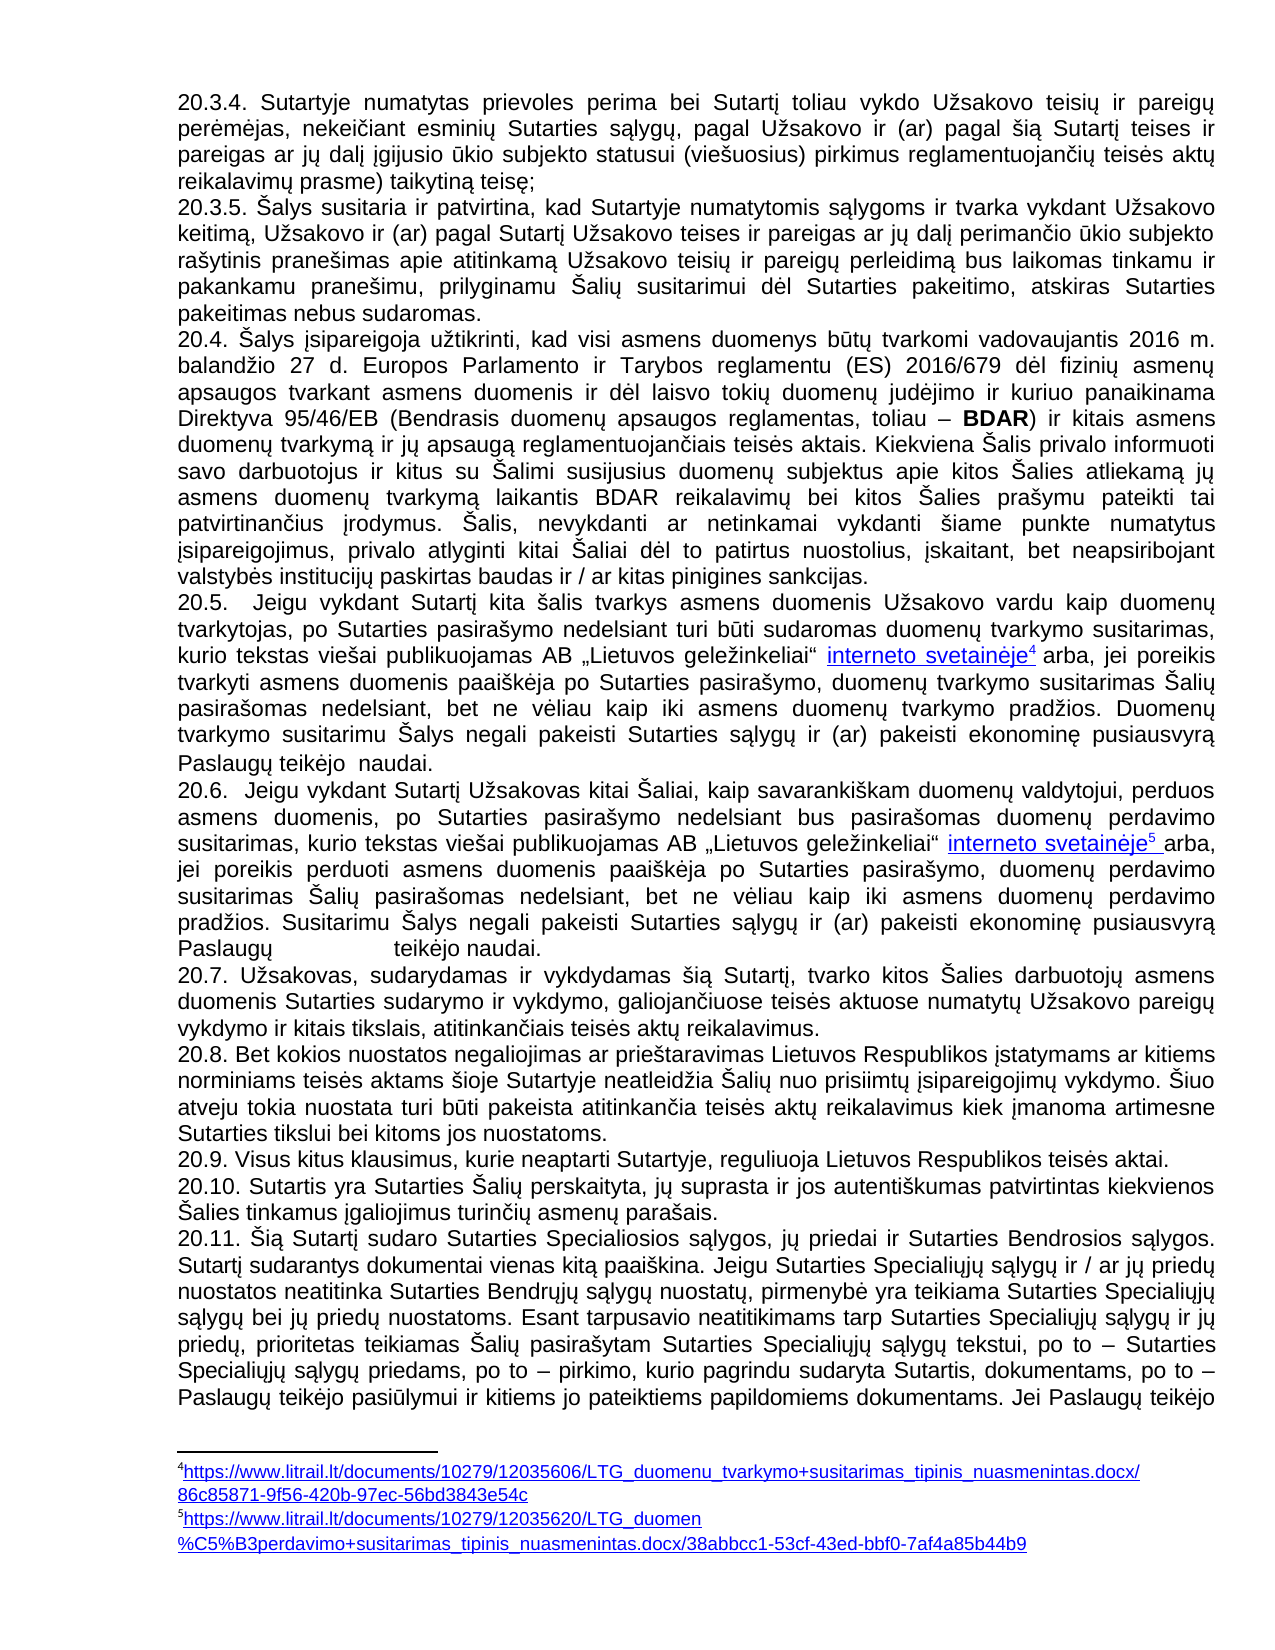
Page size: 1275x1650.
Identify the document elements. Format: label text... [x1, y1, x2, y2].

text 20.9. Visus kitus klausimus, kurie neaptarti Sutartyje, reguliuoja Lietuvos Respublikos teisės aktai. [177, 1146, 1216, 1173]
text 20.8. Bet kokios nuostatos negaliojimas ar prieštaravimas Lietuvos Respublikos įstatymams ar kitiems norminiams teisės aktams šioje Sutartyje neatleidžia Šalių nuo prisiimtų įsipareigojimų vykdymo. Šiuo atveju tokia nuostata turi būti pakeista atitinkančia teisės aktų reikalavimus kiek įmanoma artimesne Sutarties tikslui bei kitoms jos nuostatoms. [177, 1041, 1216, 1146]
text 20.3.4. Sutartyje numatytas prievoles perima bei Sutartį toliau vykdo Užsakovo teisių ir pareigų perėmėjas, nekeičiant esminių Sutarties sąlygų, pagal Užsakovo ir (ar) pagal šią Sutartį teises ir pareigas ar jų dalį įgijusio ūkio subjekto statusui (viešuosius) pirkimus reglamentuojančių teisės aktų reikalavimų prasme) taikytiną teisę; [177, 89, 1216, 194]
text 20.6. Jeigu vykdant Sutartį Užsakovas kitai Šaliai, kaip savarankiškam duomenų valdytojui, perduos asmens duomenis, po Sutarties pasirašymo nedelsiant bus pasirašomas duomenų perdavimo susitarimas, kurio tekstas viešai publikuojamas AB „Lietuvos geležinkeliai“ interneto svetainėje arba, jei poreikis perduoti asmens duomenis paaiškėja po Sutarties pasirašymo, duomenų perdavimo susitarimas Šalių pasirašomas nedelsiant, bet ne vėliau kaip iki asmens duomenų perdavimo pradžios. Susitarimu Šalys negali pakeisti Sutarties sąlygų ir (ar) pakeisti ekonominę pusiausvyrą Paslaugų teikėjo naudai. [177, 777, 1216, 962]
text 20.10. Sutartis yra Sutarties Šalių perskaityta, jų suprasta ir jos autentiškumas patvirtintas kiekvienos Šalies tinkamus įgaliojimus turinčių asmenų parašais. [177, 1173, 1216, 1225]
text 20.3.5. Šalys susitaria ir patvirtina, kad Sutartyje numatytomis sąlygoms ir tvarka vykdant Užsakovo keitimą, Užsakovo ir (ar) pagal Sutartį Užsakovo teises ir pareigas ar jų dalį perimančio ūkio subjekto rašytinis pranešimas apie atitinkamą Užsakovo teisių ir pareigų perleidimą bus laikomas tinkamu ir pakankamu pranešimu, prilyginamu Šalių susitarimui dėl Sutarties pakeitimo, atskiras Sutarties pakeitimas nebus sudaromas. [177, 194, 1216, 326]
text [177, 1225, 1216, 1410]
text 20.5. Jeigu vykdant Sutartį kita šalis tvarkys asmens duomenis Užsakovo vardu kaip duomenų tvarkytojas, po Sutarties pasirašymo nedelsiant turi būti sudaromas duomenų tvarkymo susitarimas, kurio tekstas viešai publikuojamas AB „Lietuvos geležinkeliai“ interneto svetainėje arba, jei poreikis tvarkyti asmens duomenis paaiškėja po Sutarties pasirašymo, duomenų tvarkymo susitarimas Šalių pasirašomas nedelsiant, bet ne vėliau kaip iki asmens duomenų tvarkymo pradžios. Duomenų tvarkymo susitarimu Šalys negali pakeisti Sutarties sąlygų ir (ar) pakeisti ekonominę pusiausvyrą Paslaugų teikėjo naudai. [177, 589, 1216, 777]
text 20.7. Užsakovas, sudarydamas ir vykdydamas šią Sutartį, tvarko kitos Šalies darbuotojų asmens duomenis Sutarties sudarymo ir vykdymo, galiojančiuose teisės aktuose numatytų Užsakovo pareigų vykdymo ir kitais tikslais, atitinkančiais teisės aktų reikalavimus. [177, 962, 1216, 1041]
text 20.4. Šalys įsipareigoja užtikrinti, kad visi asmens duomenys būtų tvarkomi vadovaujantis 2016 m. balandžio 27 d. Europos Parlamento ir Tarybos reglamentu (ES) 2016/679 dėl fizinių asmenų apsaugos tvarkant asmens duomenis ir dėl laisvo tokių duomenų judėjimo ir kuriuo panaikinama Direktyva 95/46/EB (Bendrasis duomenų apsaugos reglamentas, toliau – BDAR) ir kitais asmens duomenų tvarkymą ir jų apsaugą reglamentuojančiais teisės aktais. Kiekviena Šalis privalo informuoti savo darbuotojus ir kitus su Šalimi susijusius duomenų subjektus apie kitos Šalies atliekamą jų asmens duomenų tvarkymą laikantis BDAR reikalavimų bei kitos Šalies prašymu pateikti tai patvirtinančius įrodymus. Šalis, nevykdanti ar netinkamai vykdanti šiame punkte numatytus įsipareigojimus, privalo atlyginti kitai Šaliai dėl to patirtus nuostolius, įskaitant, bet neapsiribojant valstybės institucijų paskirtas baudas ir / ar kitas pinigines sankcijas. [177, 326, 1216, 589]
